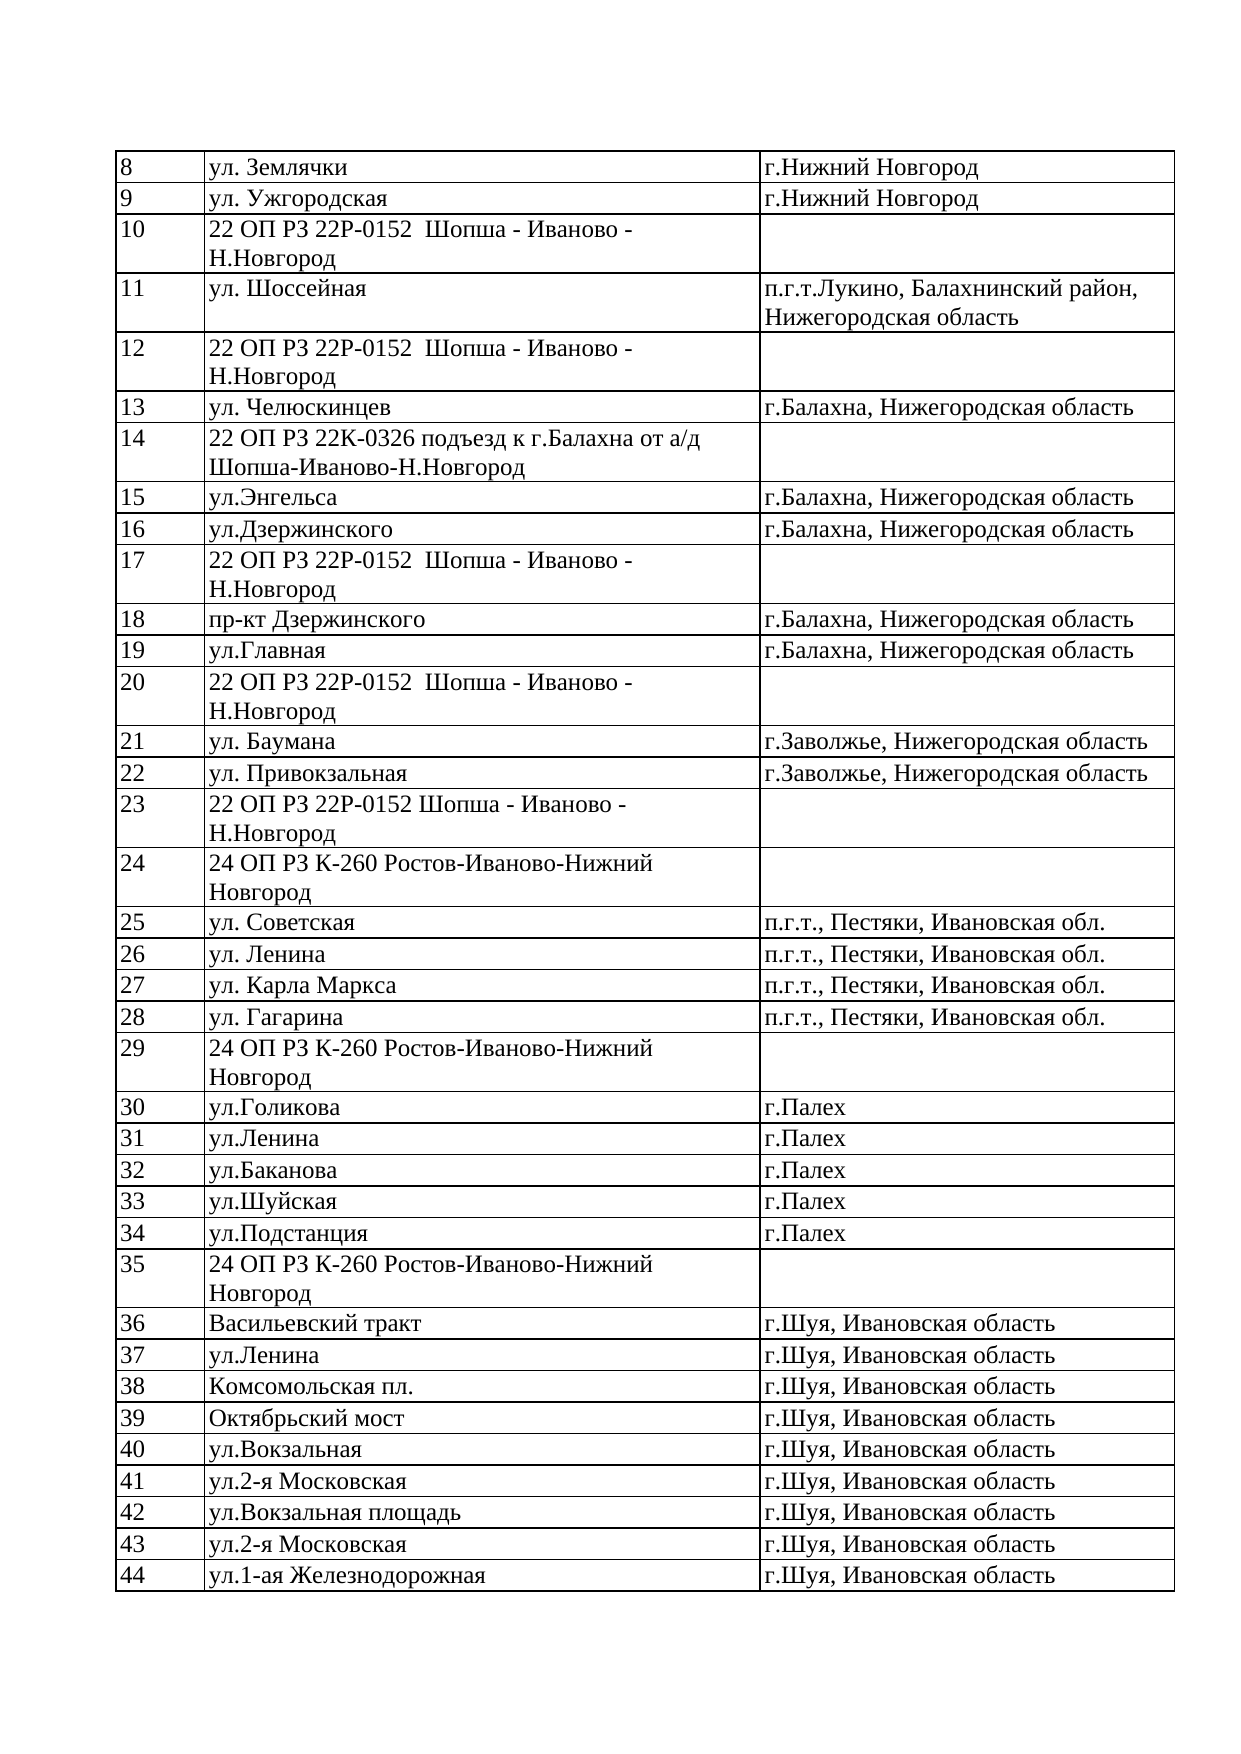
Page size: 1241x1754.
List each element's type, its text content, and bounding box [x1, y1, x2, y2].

table_cell ул.1-ая Железнодорожная [205, 1560, 759, 1590]
table_cell Октябрьский мост [205, 1403, 759, 1433]
table_cell 18 [117, 604, 204, 634]
table_cell г.Палех [761, 1155, 1174, 1185]
table_cell 17 [117, 545, 204, 603]
table_cell ул.Голикова [205, 1092, 759, 1122]
table_cell 30 [117, 1092, 204, 1122]
table_cell г.Шуя, Ивановская область [761, 1371, 1174, 1401]
table_cell г.Балахна, Нижегородская область [761, 604, 1174, 634]
table_cell 26 [117, 939, 204, 968]
table_cell г.Шуя, Ивановская область [761, 1340, 1174, 1370]
table_cell 22 ОП РЗ 22К-0326 подъезд к г.Балахна от а/д Шопша-Иваново-Н.Новгород [205, 423, 759, 481]
table_cell 19 [117, 636, 204, 666]
table_cell г.Нижний Новгород [761, 152, 1174, 181]
table_cell 33 [117, 1187, 204, 1216]
table_cell 22 [117, 758, 204, 787]
table_cell ул.Дзержинского [205, 514, 759, 543]
table_cell 40 [117, 1434, 204, 1464]
table_cell 32 [117, 1155, 204, 1185]
table_cell ул. Ужгородская [205, 183, 759, 213]
table_cell 24 ОП РЗ К-260 Ростов-Иваново-Нижний Новгород [205, 848, 759, 906]
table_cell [761, 1560, 1174, 1590]
table_cell г.Шуя, Ивановская область [761, 1497, 1174, 1527]
table_cell 24 ОП РЗ К-260 Ростов-Иваново-Нижний Новгород [205, 1250, 759, 1307]
table_cell 41 [117, 1466, 204, 1496]
table_cell 22 ОП РЗ 22Р-0152 Шопша - Иваново - Н.Новгород [205, 545, 759, 603]
table_cell ул.Подстанция [205, 1218, 759, 1248]
table_cell п.г.т., Пестяки, Ивановская обл. [761, 907, 1174, 937]
table_cell ул. Гагарина [205, 1002, 759, 1031]
table_cell [761, 667, 1174, 724]
table_cell [761, 789, 1174, 847]
table_cell ул.Энгельса [205, 482, 759, 512]
table_cell ул.2-я Московская [205, 1529, 759, 1558]
table_cell 36 [117, 1308, 204, 1338]
table_cell Комсомольская пл. [205, 1371, 759, 1401]
table_cell 9 [117, 183, 204, 213]
table_cell п.г.т., Пестяки, Ивановская обл. [761, 970, 1174, 1000]
table_cell ул.Ленина [205, 1124, 759, 1153]
table_cell г.Палех [761, 1124, 1174, 1153]
table_cell 20 [117, 667, 204, 724]
table_cell 34 [117, 1218, 204, 1248]
table_cell 16 [117, 514, 204, 543]
table_cell 22 ОП РЗ 22Р-0152 Шопша - Иваново - Н.Новгород [205, 215, 759, 272]
table_cell 27 [117, 970, 204, 1000]
table_cell 12 [117, 333, 204, 390]
table_cell 15 [117, 482, 204, 512]
table_cell ул. Баумана [205, 726, 759, 756]
table_cell 24 ОП РЗ К-260 Ростов-Иваново-Нижний Новгород [205, 1033, 759, 1091]
table_cell г.Шуя, Ивановская область [761, 1466, 1174, 1496]
table_cell г.Палех [761, 1187, 1174, 1216]
table_cell п.г.т., Пестяки, Ивановская обл. [761, 1002, 1174, 1031]
table_cell ул. Привокзальная [205, 758, 759, 787]
table_cell г.Балахна, Нижегородская область [761, 636, 1174, 666]
table_cell ул.Баканова [205, 1155, 759, 1185]
table_cell [761, 848, 1174, 906]
table_cell г.Шуя, Ивановская область [761, 1529, 1174, 1558]
table_cell 10 [117, 215, 204, 272]
table_cell 13 [117, 392, 204, 422]
table_cell 38 [117, 1371, 204, 1401]
table_cell ул.Вокзальная площадь [205, 1497, 759, 1527]
table_cell г.Заволжье, Нижегородская область [761, 726, 1174, 756]
table_cell 21 [117, 726, 204, 756]
table_cell 29 [117, 1033, 204, 1091]
table_cell 44 [117, 1560, 204, 1590]
table_cell 42 [117, 1497, 204, 1527]
table_cell 35 [117, 1250, 204, 1307]
table_cell 28 [117, 1002, 204, 1031]
table_cell ул.Главная [205, 636, 759, 666]
table_cell [761, 1250, 1174, 1307]
table_cell ул. Ленина [205, 939, 759, 968]
table_cell г.Шуя, Ивановская область [761, 1308, 1174, 1338]
table_cell 22 ОП РЗ 22Р-0152 Шопша - Иваново - Н.Новгород [205, 667, 759, 724]
table_cell г.Балахна, Нижегородская область [761, 392, 1174, 422]
table_cell 23 [117, 789, 204, 847]
table_cell ул.2-я Московская [205, 1466, 759, 1496]
table_cell п.г.т., Пестяки, Ивановская обл. [761, 939, 1174, 968]
table_cell г.Палех [761, 1092, 1174, 1122]
table_cell ул.Вокзальная [205, 1434, 759, 1464]
table_cell ул. Шоссейная [205, 274, 759, 331]
table_cell г.Балахна, Нижегородская область [761, 514, 1174, 543]
table_cell 8 [117, 152, 204, 181]
table_cell г.Палех [761, 1218, 1174, 1248]
table_cell г.Нижний Новгород [761, 183, 1174, 213]
table_cell [761, 545, 1174, 603]
table_cell [761, 333, 1174, 390]
table_cell г.Балахна, Нижегородская область [761, 482, 1174, 512]
table_cell г.Шуя, Ивановская область [761, 1403, 1174, 1433]
table_cell г.Заволжье, Нижегородская область [761, 758, 1174, 787]
table_cell ул. Советская [205, 907, 759, 937]
table_cell 14 [117, 423, 204, 481]
table_cell 22 ОП РЗ 22Р-0152 Шопша - Иваново - Н.Новгород [205, 789, 759, 847]
table_cell Васильевский тракт [205, 1308, 759, 1338]
table_cell ул. Землячки [205, 152, 759, 181]
table_cell 37 [117, 1340, 204, 1370]
table_cell ул. Челюскинцев [205, 392, 759, 422]
table_cell [761, 423, 1174, 481]
table_cell ул. Карла Маркса [205, 970, 759, 1000]
table_cell ул.Шуйская [205, 1187, 759, 1216]
table_cell 31 [117, 1124, 204, 1153]
table_cell [761, 215, 1174, 272]
table_cell 25 [117, 907, 204, 937]
table_cell п.г.т.Лукино, Балахнинский район, Нижегородская область [761, 274, 1174, 331]
table_cell 22 ОП РЗ 22Р-0152 Шопша - Иваново - Н.Новгород [205, 333, 759, 390]
table_cell г.Шуя, Ивановская область [761, 1434, 1174, 1464]
table_cell ул.Ленина [205, 1340, 759, 1370]
table_cell [761, 1033, 1174, 1091]
table_cell 39 [117, 1403, 204, 1433]
table_cell 43 [117, 1529, 204, 1558]
table_cell 24 [117, 848, 204, 906]
table_cell 11 [117, 274, 204, 331]
table_cell пр-кт Дзержинского [205, 604, 759, 634]
